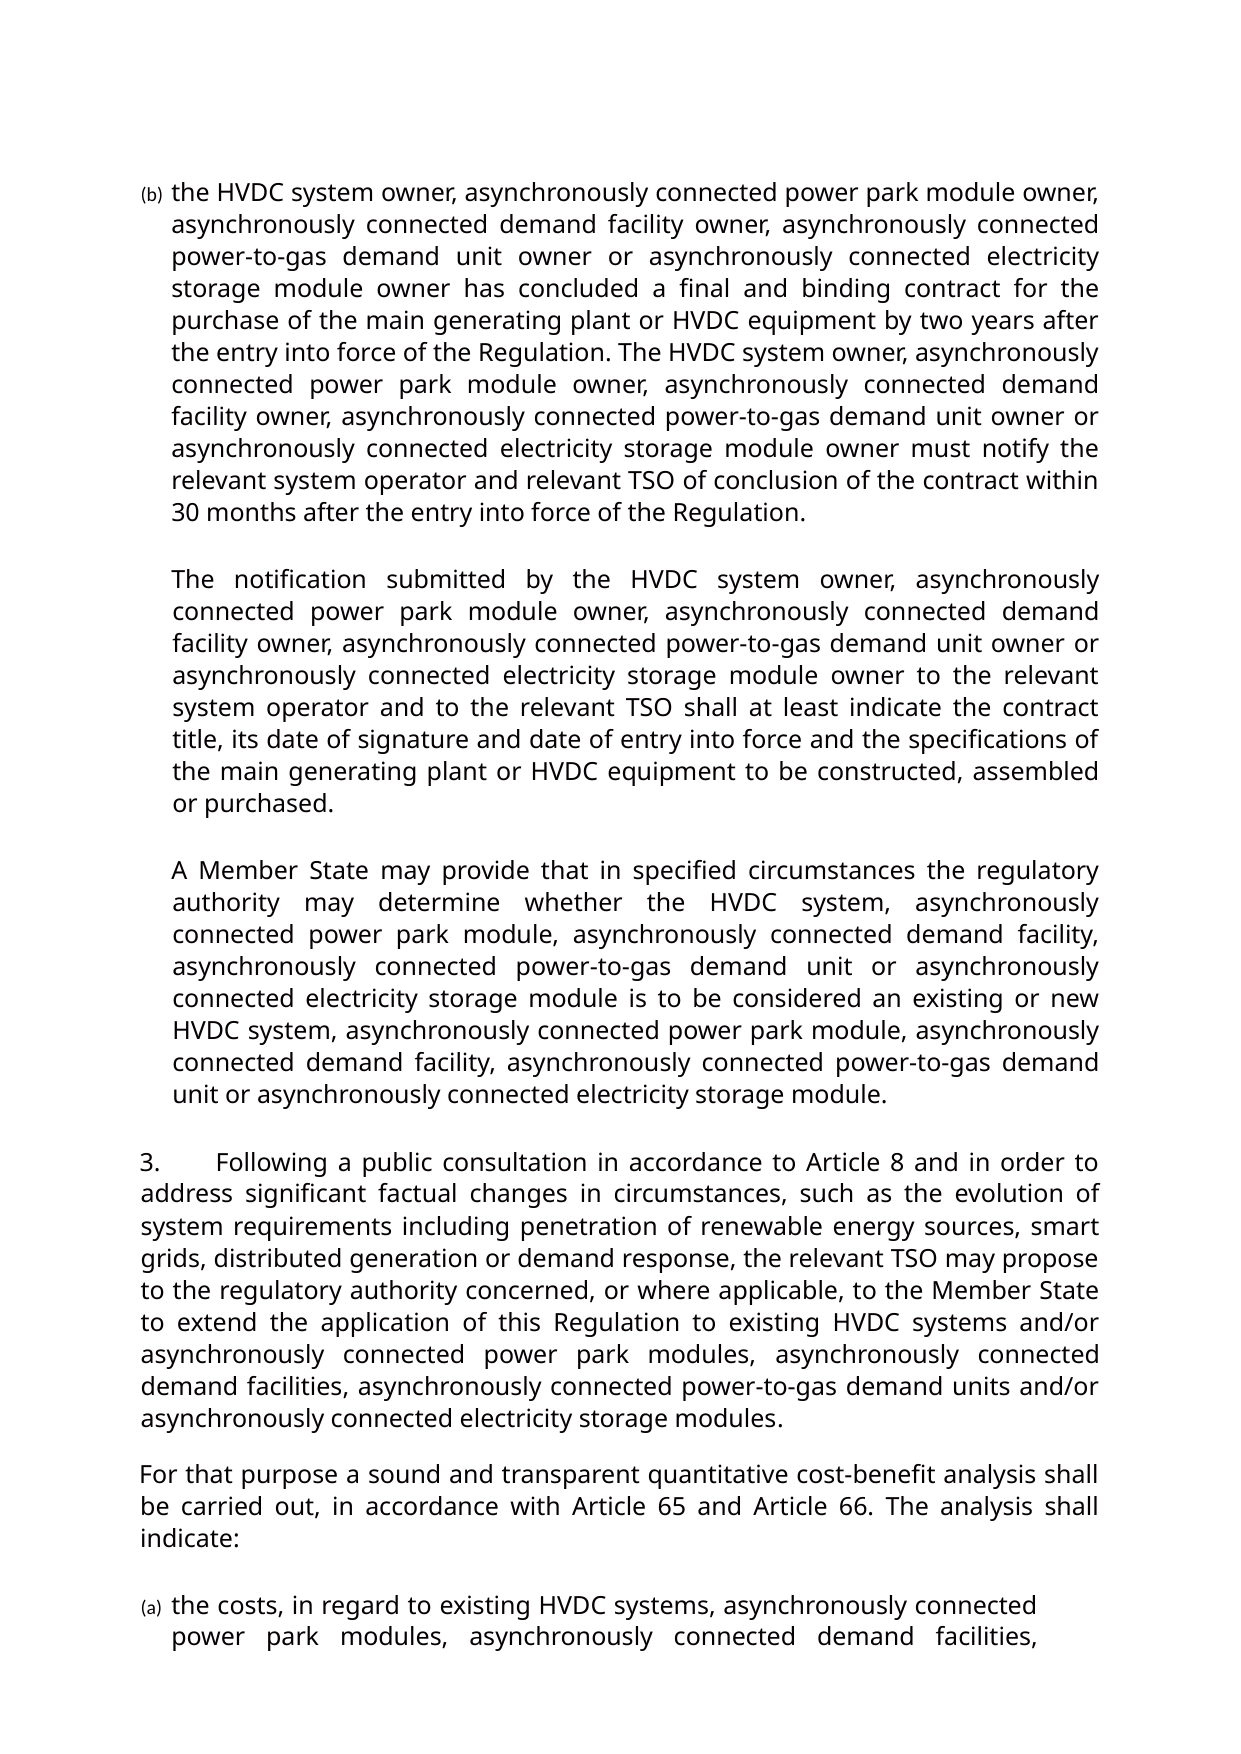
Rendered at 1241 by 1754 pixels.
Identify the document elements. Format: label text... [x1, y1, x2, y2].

list Following a public consultation in accordance to Article 8 and in order to address significant factual changes in circumstances, such as the evolution of system requirements including penetration of renewable energy sources, smart grids, distributed generation or demand response, the relevant TSO may propose to the regulatory authority concerned, or where applicable, to the Member State to extend the application of this Regulation to existing HVDC systems and/or asynchronously connected power park modules, asynchronously connected demand facilities, asynchronously connected power-to-gas demand units and/or asynchronously connected electricity storage modules. [139, 1146, 1100, 1435]
text A Member State may provide that in specified circumstances the regulatory authority may determine whether the HVDC system, asynchronously connected power park module, asynchronously connected demand facility, asynchronously connected power-to-gas demand unit or asynchronously connected electricity storage module is to be considered an existing or new HVDC system, asynchronously connected power park module, asynchronously connected demand facility, asynchronously connected power-to-gas demand unit or asynchronously connected electricity storage module. [171, 854, 1100, 1111]
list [140, 1588, 1039, 1653]
list the HVDC system owner, asynchronously connected power park module owner, asynchronously connected demand facility owner, asynchronously connected power-to-gas demand unit owner or asynchronously connected electricity storage module owner has concluded a final and binding contract for the purchase of the main generating plant or HVDC equipment by two years after the entry into force of the Regulation. The HVDC system owner, asynchronously connected power park module owner, asynchronously connected demand facility owner, asynchronously connected power-to-gas demand unit owner or asynchronously connected electricity storage module owner must notify the relevant system operator and relevant TSO of conclusion of the contract within 30 months after the entry into force of the Regulation. [140, 176, 1100, 529]
text The notification submitted by the HVDC system owner, asynchronously connected power park module owner, asynchronously connected demand facility owner, asynchronously connected power-to-gas demand unit owner or asynchronously connected electricity storage module owner to the relevant system operator and to the relevant TSO shall at least indicate the contract title, its date of signature and date of entry into force and the specifications of the main generating plant or HVDC equipment to be constructed, assembled or purchased. [171, 563, 1100, 820]
text For that purpose a sound and transparent quantitative cost-benefit analysis shall be carried out, in accordance with Article 65 and Article 66. The analysis shall indicate: [139, 1458, 1100, 1554]
